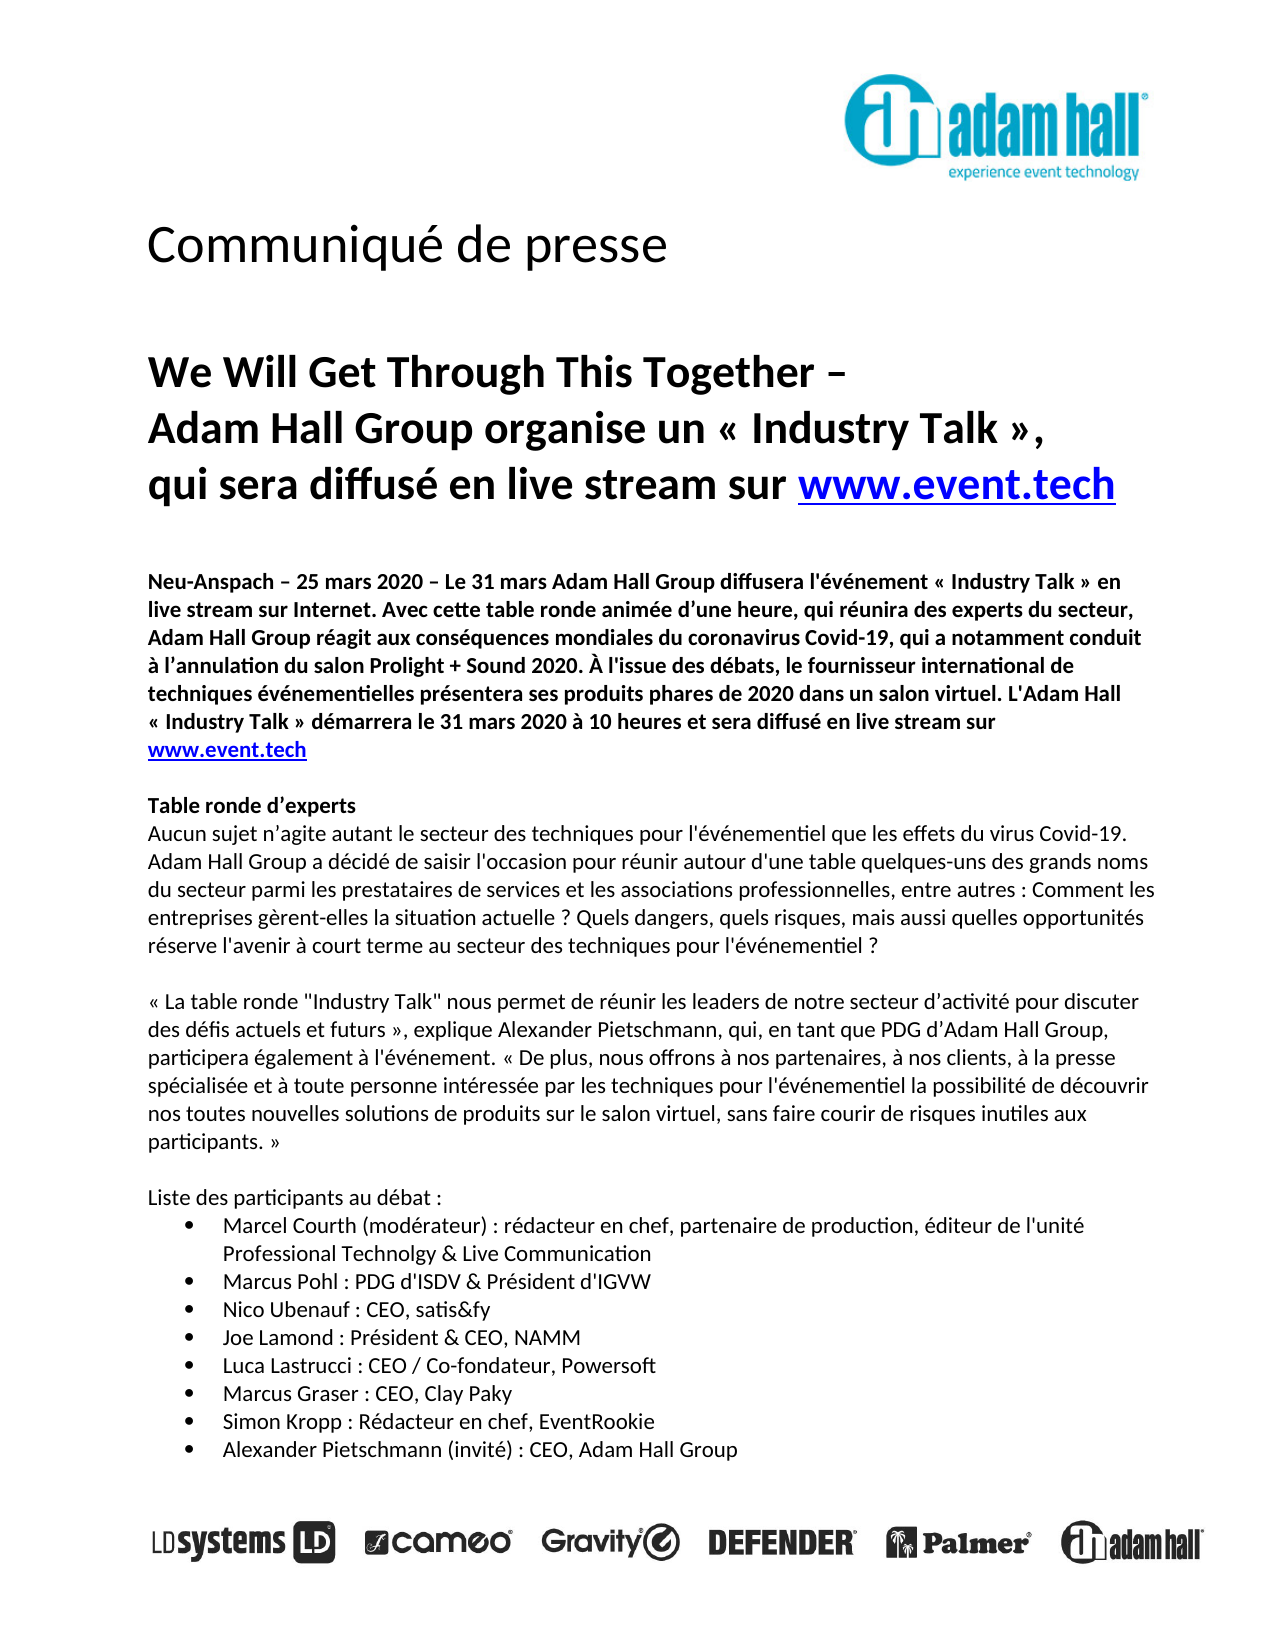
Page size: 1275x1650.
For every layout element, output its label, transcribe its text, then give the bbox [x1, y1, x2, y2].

list Simon Kropp : Rédacteur en chef, EventRookie [185, 1407, 1158, 1436]
list Joe Lamond : Président & CEO, NAMM [185, 1323, 1158, 1351]
text We Will Get Through This Together – Adam Hall Group organise un « Industry Talk », qui sera diffusé en live stream sur www.event.tech [148, 343, 1158, 511]
list Marcus Pohl : PDG d'ISDV & Président d'IGVW [185, 1267, 1158, 1295]
picture [835, 73, 1158, 182]
list Alexander Pietschmann (invité) : CEO, Adam Hall Group [185, 1436, 1158, 1463]
text Table ronde d’experts [148, 791, 1158, 819]
text Liste des participants au débat : [148, 1183, 1158, 1211]
picture [147, 1508, 1207, 1576]
list Nico Ubenauf : CEO, satis&fy [185, 1295, 1158, 1323]
list Luca Lastrucci : CEO / Co-fondateur, Powersoft [185, 1351, 1158, 1379]
text Communiqué de presse [148, 210, 1158, 276]
list Marcel Courth (modérateur) : rédacteur en chef, partenaire de production, éditeur de l'unité Professional Technolgy & Live Communication [185, 1211, 1158, 1267]
text « La table ronde "Industry Talk" nous permet de réunir les leaders de notre secteur d’activité pour discuter des défis actuels et futurs », explique Alexander Pietschmann, qui, en tant que PDG d’Adam Hall Group, participera également à l'événement. « De plus, nous offrons à nos partenaires, à nos clients, à la presse spécialisée et à toute personne intéressée par les techniques pour l'événementiel la possibilité de découvrir nos toutes nouvelles solutions de produits sur le salon virtuel, sans faire courir de risques inutiles aux participants. » [148, 987, 1158, 1155]
text Aucun sujet n’agite autant le secteur des techniques pour l'événementiel que les effets du virus Covid-19. Adam Hall Group a décidé de saisir l'occasion pour réunir autour d'une table quelques-uns des grands noms du secteur parmi les prestataires de services et les associations professionnelles, entre autres : Comment les entreprises gèrent-elles la situation actuelle ? Quels dangers, quels risques, mais aussi quelles opportunités réserve l'avenir à court terme au secteur des techniques pour l'événementiel ? [148, 819, 1158, 959]
text Neu-Anspach – 25 mars 2020 – Le 31 mars Adam Hall Group diffusera l'événement « Industry Talk » en live stream sur Internet. Avec cette table ronde animée d’une heure, qui réunira des experts du secteur, Adam Hall Group réagit aux conséquences mondiales du coronavirus Covid-19, qui a notamment conduit à l’annulation du salon Prolight + Sound 2020. À l'issue des débats, le fournisseur international de techniques événementielles présentera ses produits phares de 2020 dans un salon virtuel. L'Adam Hall « Industry Talk » démarrera le 31 mars 2020 à 10 heures et sera diffusé en live stream sur www.event.tech [148, 567, 1158, 763]
list Marcus Graser : CEO, Clay Paky [185, 1379, 1158, 1407]
